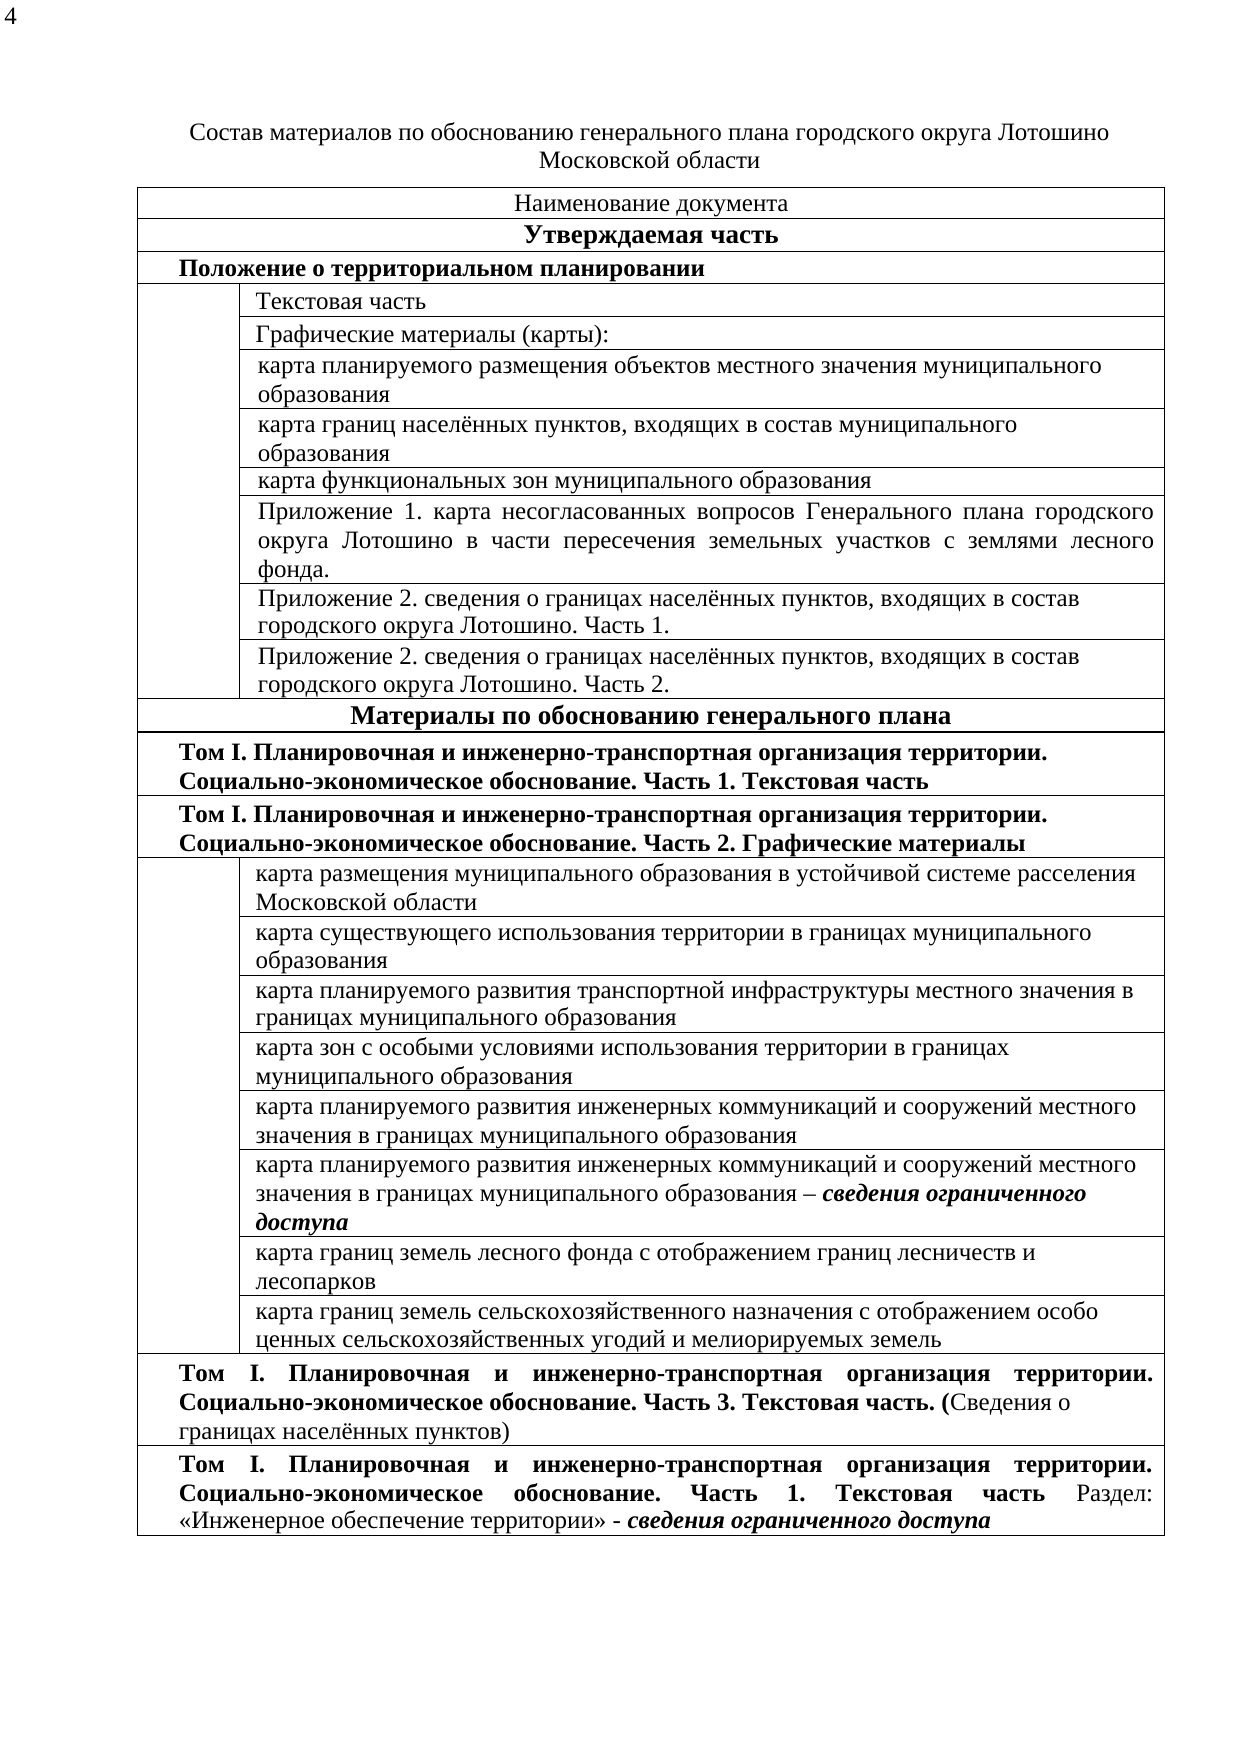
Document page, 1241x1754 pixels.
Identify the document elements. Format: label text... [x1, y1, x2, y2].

table_cell Том I. Планировочная и инженерно-транспортная организация территории. Социально-экономическое обоснование. Часть 1. Текстовая часть [138, 733, 1164, 794]
table_cell Материалы по обоснованию генерального плана [138, 699, 1164, 731]
table_cell Графические материалы (карты): [240, 317, 1164, 349]
table_cell карта границ населённых пунктов, входящих в состав муниципального образования [240, 409, 1164, 467]
table_cell Текстовая часть [240, 284, 1164, 316]
table_cell карта функциональных зон муниципального образования [240, 468, 1164, 495]
table_cell Том I. Планировочная и инженерно-транспортная организация территории. Социально-экономическое обоснование. Часть 1. Текстовая часть Раздел: «Инженерное обеспечение территории» - сведения ограниченного доступа [138, 1446, 1164, 1534]
table_cell Приложение 2. сведения о границах населённых пунктов, входящих в состав городского округа Лотошино. Часть 2. [240, 640, 1164, 698]
text Состав материалов по обоснованию генерального плана городского округа Лотошино Московской области [189, 117, 1111, 174]
table_cell карта планируемого развития инженерных коммуникаций и сооружений местного значения в границах муниципального образования [240, 1091, 1164, 1149]
table_cell карта зон с особыми условиями использования территории в границах муниципального образования [240, 1033, 1164, 1090]
table_cell Том I. Планировочная и инженерно-транспортная организация территории. Социально-экономическое обоснование. Часть 2. Графические материалы [138, 796, 1164, 857]
table_cell [138, 858, 239, 1353]
table_cell карта планируемого размещения объектов местного значения муниципального образования [240, 350, 1164, 408]
table_cell карта размещения муниципального образования в устойчивой системе расселения Московской области [240, 858, 1164, 916]
table_cell карта границ земель сельскохозяйственного назначения с отображением особо ценных сельскохозяйственных угодий и мелиорируемых земель [240, 1296, 1164, 1353]
table_cell Утверждаемая часть [138, 219, 1164, 251]
table_cell Приложение 1. карта несогласованных вопросов Генерального плана городского округа Лотошино в части пересечения земельных участков с землями лесного фонда. [240, 496, 1164, 583]
table_cell карта существующего использования территории в границах муниципального образования [240, 917, 1164, 975]
table_cell Том I. Планировочная и инженерно-транспортная организация территории. Социально-экономическое обоснование. Часть 3. Текстовая часть. (Сведения о границах населённых пунктов) [138, 1354, 1164, 1445]
table_cell [138, 284, 239, 698]
table_cell карта границ земель лесного фонда с отображением границ лесничеств и лесопарков [240, 1237, 1164, 1294]
table_cell карта планируемого развития инженерных коммуникаций и сооружений местного значения в границах муниципального образования – сведения ограниченного доступа [240, 1150, 1164, 1236]
table_header Наименование документа [138, 188, 1164, 217]
table_cell карта планируемого развития транспортной инфраструктуры местного значения в границах муниципального образования [240, 976, 1164, 1032]
table_cell Приложение 2. сведения о границах населённых пунктов, входящих в состав городского округа Лотошино. Часть 1. [240, 584, 1164, 639]
table_cell Положение о территориальном планировании [138, 252, 1164, 283]
